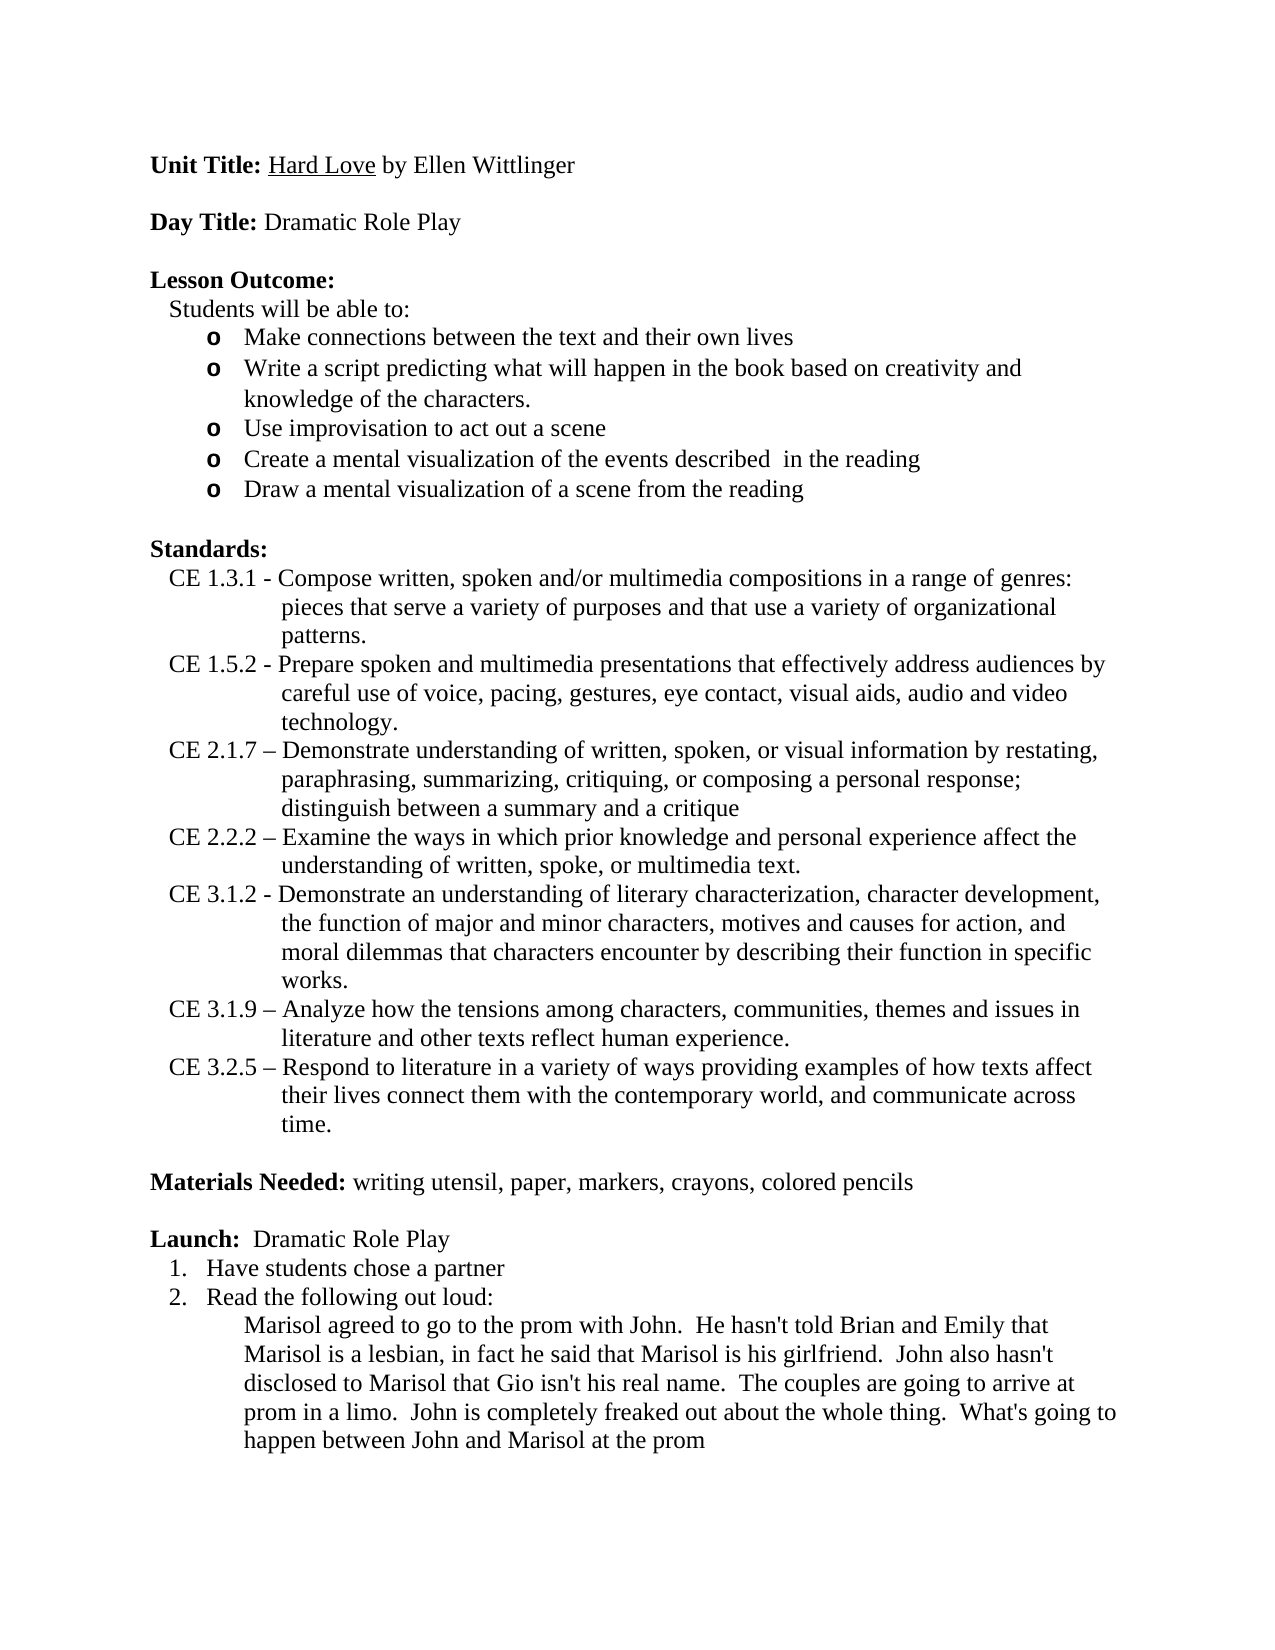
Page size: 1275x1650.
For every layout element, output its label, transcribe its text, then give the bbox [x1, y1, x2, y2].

list Draw a mental visualization of a scene from the reading [206, 474, 1125, 505]
text CE 3.1.2 - Demonstrate an understanding of literary characterization, character development, the function of major and minor characters, motives and causes for action, and moral dilemmas that characters encounter by describing their function in specific works. [169, 879, 1125, 994]
text Lesson Outcome: [150, 265, 1125, 294]
text CE 2.1.7 – Demonstrate understanding of written, spoken, or visual information by restating, paraphrasing, summarizing, critiquing, or composing a personal response; distinguish between a summary and a critique [169, 735, 1125, 822]
list Read the following out loud: [169, 1282, 1125, 1310]
list Create a mental visualization of the events described in the reading [206, 444, 1125, 474]
list Marisol agreed to go to the prom with John. He hasn't told Brian and Emily that Marisol is a lesbian, in fact he said that Marisol is his girlfriend. John also hasn't disclosed to Marisol that Gio isn't his real name. The couples are going to arrive at prom in a limo. John is completely freaked out about the whole thing. What's going to happen between John and Marisol at the prom [244, 1310, 1125, 1454]
list Use improvisation to act out a scene [206, 413, 1125, 444]
text Day Title: Dramatic Role Play [150, 207, 1125, 236]
text CE 3.2.5 – Respond to literature in a variety of ways providing examples of how texts affect their lives connect them with the contemporary world, and communicate across time. [169, 1052, 1125, 1138]
text Unit Title: Hard Love by Ellen Wittlinger [150, 150, 1125, 179]
text CE 1.5.2 - Prepare spoken and multimedia presentations that effectively address audiences by careful use of voice, pacing, gestures, eye contact, visual aids, audio and video technology. [169, 649, 1125, 735]
list Write a script predicting what will happen in the book based on creativity and knowledge of the characters. [206, 353, 1125, 413]
text CE 3.1.9 – Analyze how the tensions among characters, communities, themes and issues in literature and other texts reflect human experience. [169, 994, 1125, 1052]
text Launch: Dramatic Role Play [150, 1224, 1125, 1253]
list Have students chose a partner [169, 1253, 1125, 1282]
text CE 1.3.1 - Compose written, spoken and/or multimedia compositions in a range of genres: pieces that serve a variety of purposes and that use a variety of organizational patterns. [169, 563, 1125, 649]
text CE 2.2.2 – Examine the ways in which prior knowledge and personal experience affect the understanding of written, spoke, or multimedia text. [169, 822, 1125, 879]
text Students will be able to: [169, 294, 1125, 322]
list Make connections between the text and their own lives [206, 322, 1125, 353]
text Materials Needed: writing utensil, paper, markers, crayons, colored pencils [150, 1167, 1125, 1195]
text Standards: [150, 534, 1125, 563]
